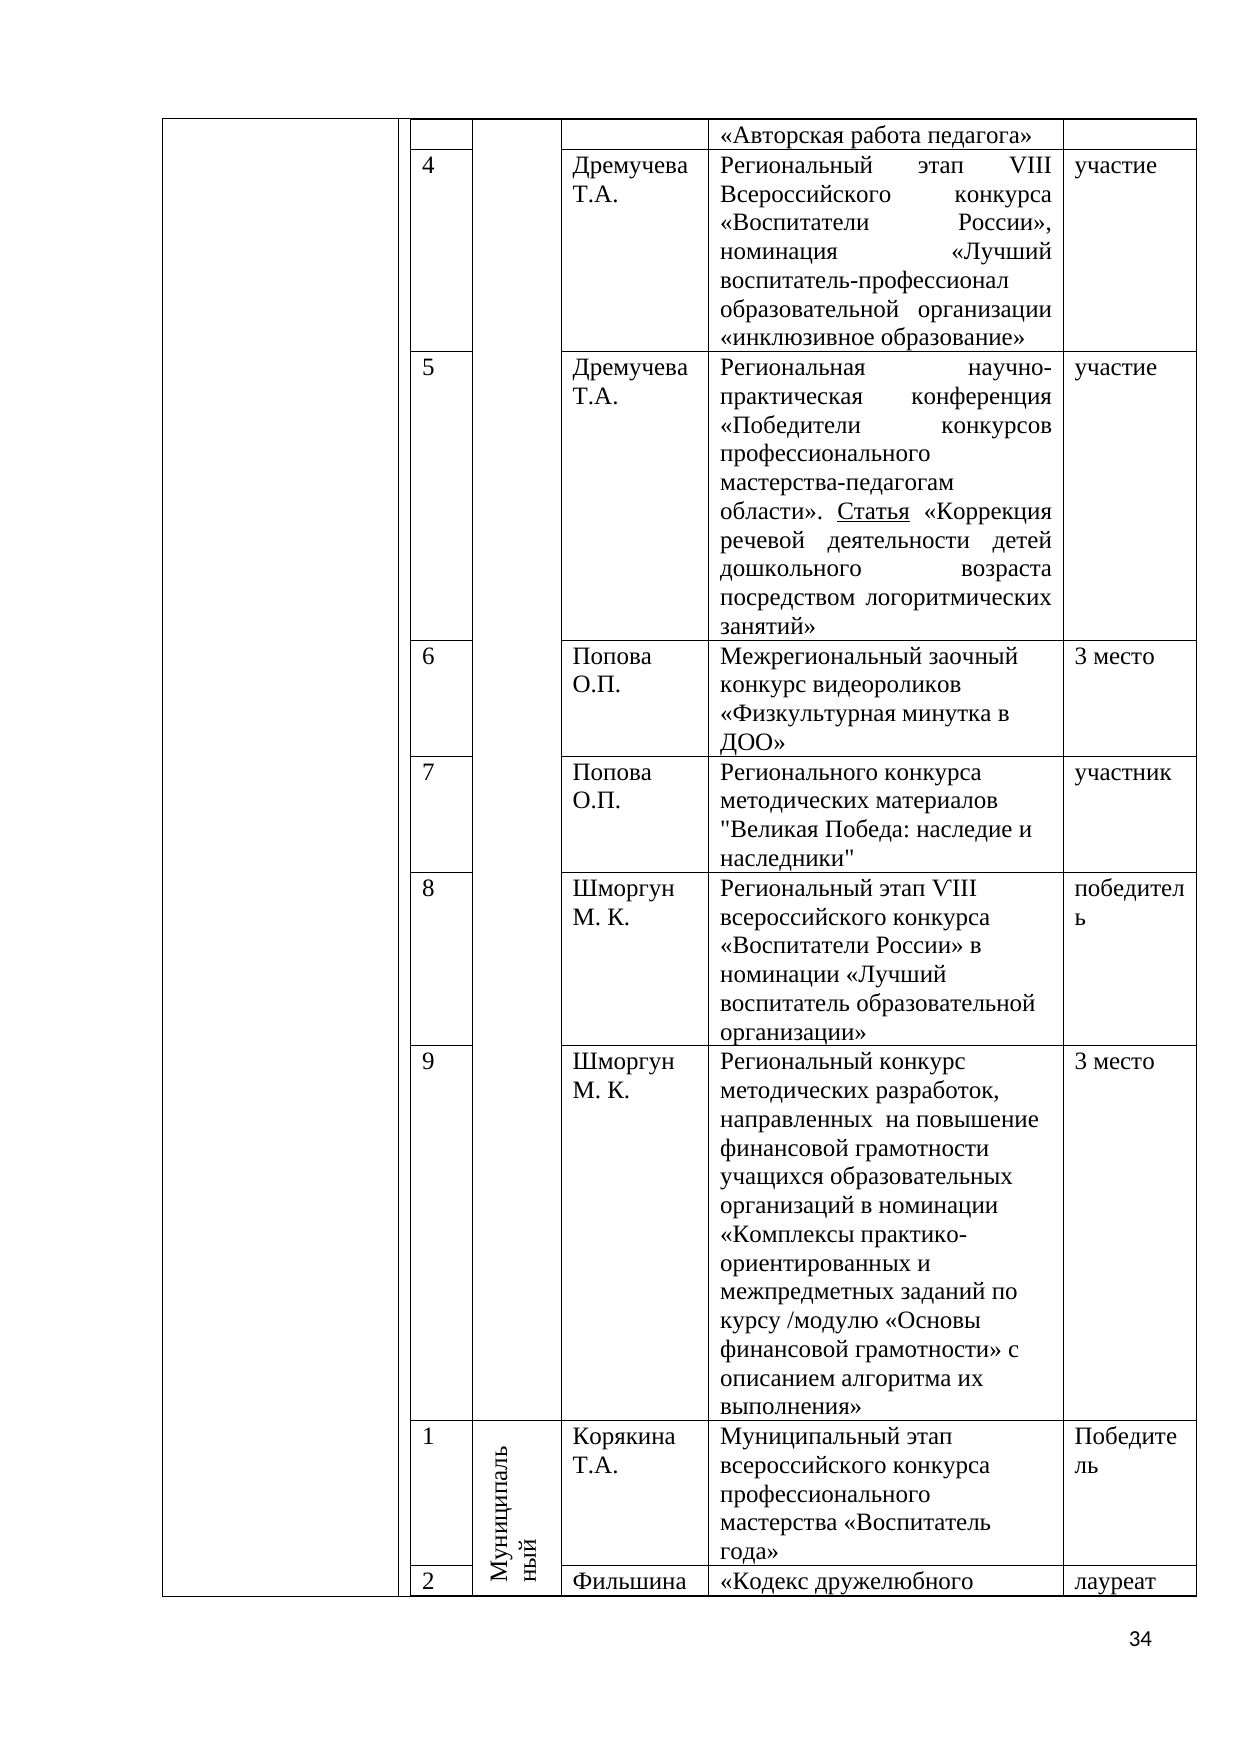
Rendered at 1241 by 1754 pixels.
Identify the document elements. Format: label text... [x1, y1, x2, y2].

table_cell Участие в смотрах-конкурсах, в конкурсах профессионального мастерства и их результативность: Печатные издания и публикации педагогов в 2020 году [562, 150, 708, 351]
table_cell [709, 1566, 1063, 1595]
table_cell Участие в смотрах-конкурсах, в конкурсах профессионального мастерства и их результативность: Печатные издания и публикации педагогов в 2020 году [1064, 757, 1196, 872]
table_cell Участие в смотрах-конкурсах, в конкурсах профессионального мастерства и их результативность: Печатные издания и публикации педагогов в 2020 году [709, 1046, 1063, 1420]
table_cell Участие в смотрах-конкурсах, в конкурсах профессионального мастерства и их результативность: Печатные издания и публикации педагогов в 2020 году [411, 1046, 472, 1420]
table_cell Участие в смотрах-конкурсах, в конкурсах профессионального мастерства и их результативность: Печатные издания и публикации педагогов в 2020 году [1064, 352, 1196, 640]
table_cell Участие в смотрах-конкурсах, в конкурсах профессионального мастерства и их результативность: Печатные издания и публикации педагогов в 2020 году [709, 641, 1063, 756]
table_cell Участие в смотрах-конкурсах, в конкурсах профессионального мастерства и их результативность: Печатные издания и публикации педагогов в 2020 году [562, 352, 708, 640]
table_cell Участие в смотрах-конкурсах, в конкурсах профессионального мастерства и их результативность: Печатные издания и публикации педагогов в 2020 году [411, 1421, 472, 1565]
table_cell Участие в смотрах-конкурсах, в конкурсах профессионального мастерства и их результативность: Печатные издания и публикации педагогов в 2020 году [562, 1046, 708, 1420]
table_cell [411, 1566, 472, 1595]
table_cell Участие в смотрах-конкурсах, в конкурсах профессионального мастерства и их результативность: Печатные издания и публикации педагогов в 2020 году [411, 352, 472, 640]
table_cell Участие в смотрах-конкурсах, в конкурсах профессионального мастерства и их результативность: Печатные издания и публикации педагогов в 2020 году [709, 150, 1063, 351]
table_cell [473, 120, 561, 1420]
table_cell Участие в смотрах-конкурсах, в конкурсах профессионального мастерства и их результативность: Печатные издания и публикации педагогов в 2020 году [1064, 641, 1196, 756]
table_cell Участие в смотрах-конкурсах, в конкурсах профессионального мастерства и их результативность: Печатные издания и публикации педагогов в 2020 году [1064, 150, 1196, 351]
table_cell Участие в смотрах-конкурсах, в конкурсах профессионального мастерства и их результативность: Печатные издания и публикации педагогов в 2020 году [709, 1421, 1063, 1565]
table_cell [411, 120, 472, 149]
table_cell Участие в смотрах-конкурсах, в конкурсах профессионального мастерства и их результативность: Печатные издания и публикации педагогов в 2020 году [1064, 1421, 1196, 1565]
table_cell Участие в смотрах-конкурсах, в конкурсах профессионального мастерства и их результативность: Печатные издания и публикации педагогов в 2020 году [709, 352, 1063, 640]
table_cell Участие в смотрах-конкурсах, в конкурсах профессионального мастерства и их результативность: Печатные издания и публикации педагогов в 2020 году [709, 757, 1063, 872]
table_cell Участие в смотрах-конкурсах, в конкурсах профессионального мастерства и их результативность: Печатные издания и публикации педагогов в 2020 году [411, 873, 472, 1045]
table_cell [709, 120, 1063, 149]
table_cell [1064, 1566, 1196, 1595]
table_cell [562, 120, 708, 149]
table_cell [562, 1566, 708, 1595]
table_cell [1064, 120, 1196, 149]
table_cell Участие в смотрах-конкурсах, в конкурсах профессионального мастерства и их результативность: Печатные издания и публикации педагогов в 2020 году [562, 1421, 708, 1565]
table_cell Участие в смотрах-конкурсах, в конкурсах профессионального мастерства и их результативность: Печатные издания и публикации педагогов в 2020 году [1064, 873, 1196, 1045]
table_cell Участие в смотрах-конкурсах, в конкурсах профессионального мастерства и их результативность: Печатные издания и публикации педагогов в 2020 году [411, 150, 472, 351]
table_cell Участие в смотрах-конкурсах, в конкурсах профессионального мастерства и их результативность: Печатные издания и публикации педагогов в 2020 году [1064, 1046, 1196, 1420]
table_cell Участие в смотрах-конкурсах, в конкурсах профессионального мастерства и их результативность: Печатные издания и публикации педагогов в 2020 году [562, 757, 708, 872]
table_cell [473, 1421, 561, 1595]
table_cell Участие в смотрах-конкурсах, в конкурсах профессионального мастерства и их результативность: Печатные издания и публикации педагогов в 2020 году [709, 873, 1063, 1045]
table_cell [163, 119, 398, 1596]
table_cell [399, 119, 410, 1596]
table_cell Участие в смотрах-конкурсах, в конкурсах профессионального мастерства и их результативность: Печатные издания и публикации педагогов в 2020 году [562, 641, 708, 756]
table_cell Участие в смотрах-конкурсах, в конкурсах профессионального мастерства и их результативность: Печатные издания и публикации педагогов в 2020 году [562, 873, 708, 1045]
